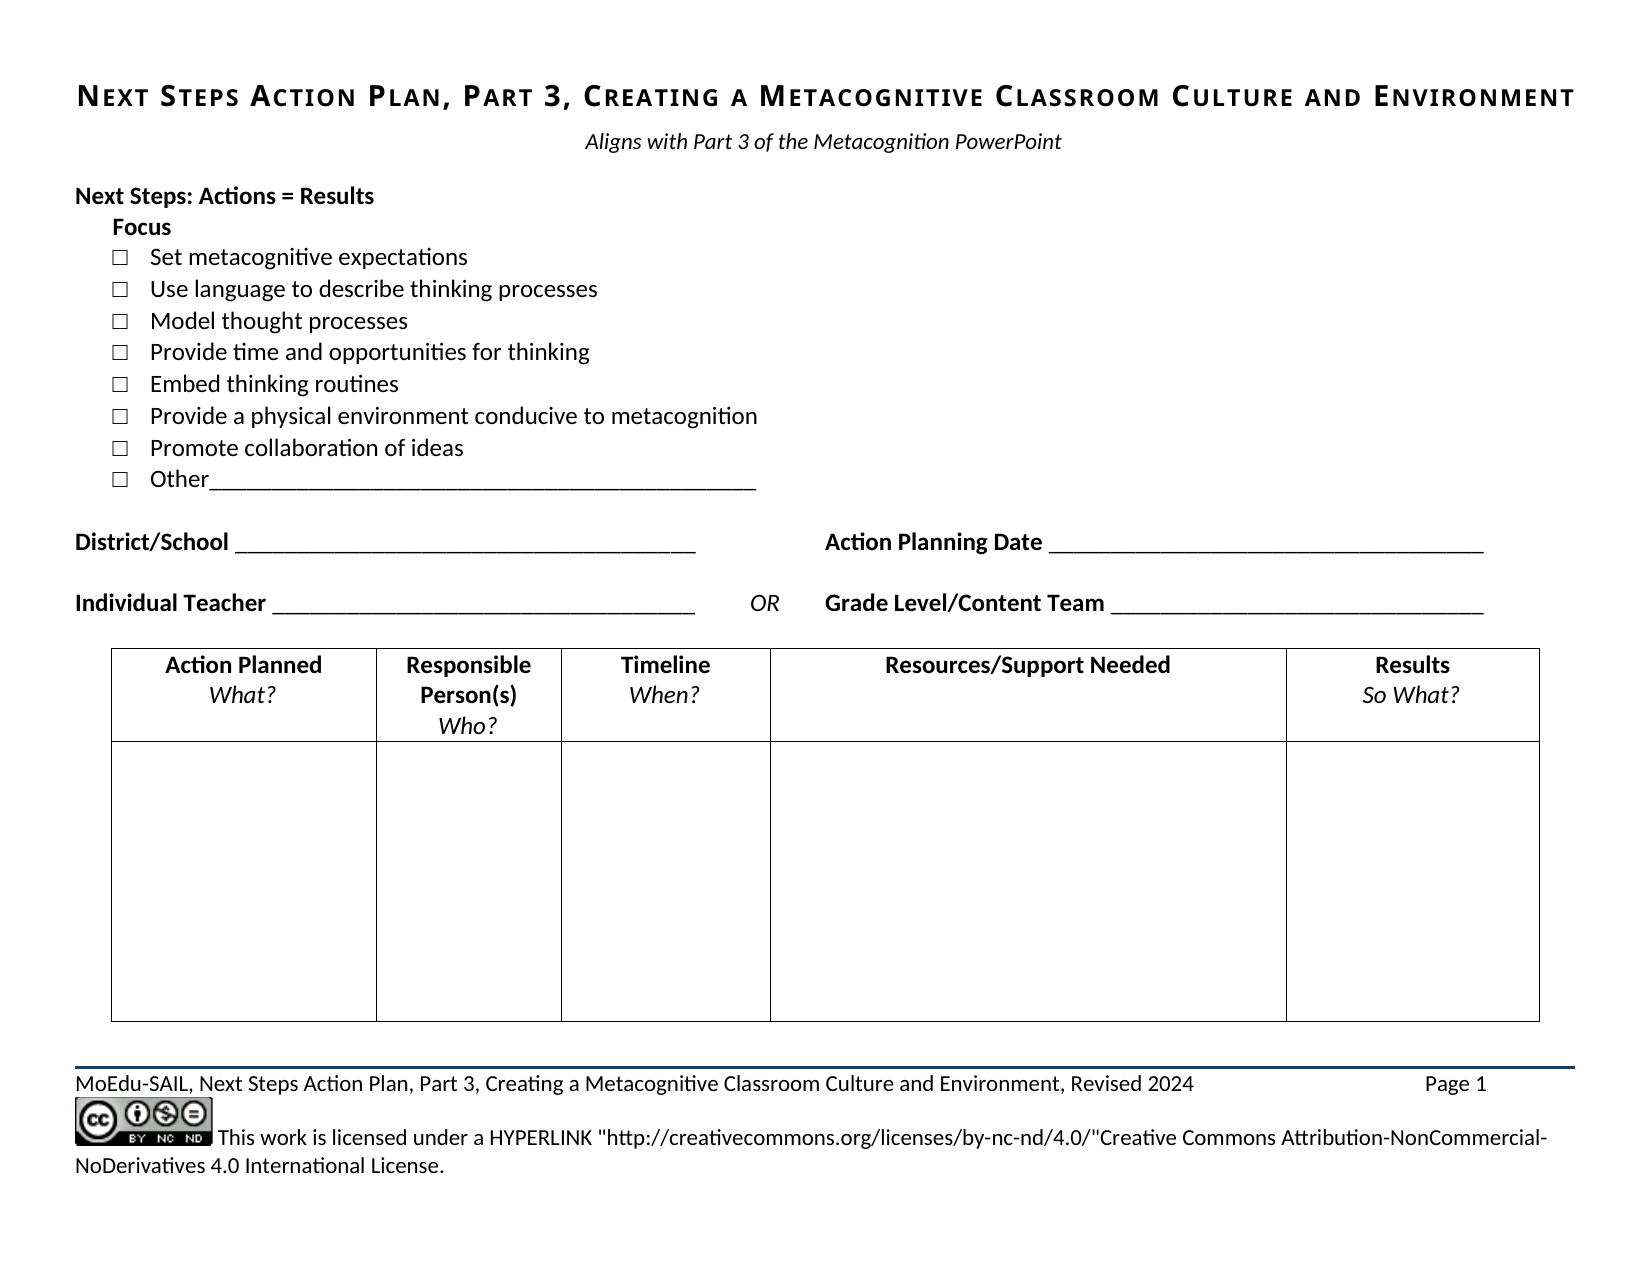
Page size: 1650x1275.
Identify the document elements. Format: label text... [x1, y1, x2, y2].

table_header Action Planned What? [112, 649, 376, 741]
table_cell [377, 742, 561, 1021]
list Promote collaboration of ideas [112, 432, 1575, 464]
list Other____________________________________________ [112, 464, 1575, 495]
table_cell [1287, 742, 1539, 1021]
list Provide a physical environment conducive to metacognition [112, 400, 1575, 432]
subtitle Next Steps: Actions = Results [75, 180, 1575, 211]
text Focus [75, 211, 1575, 241]
table_header Responsible Person(s) Who? [377, 649, 561, 741]
text Aligns with Part 3 of the Metacognition PowerPoint [75, 127, 1575, 155]
list Embed thinking routines [112, 368, 1575, 400]
text District/School _____________________________________ Action Planning Date ___________________________________ [75, 526, 1575, 556]
list Provide time and opportunities for thinking [112, 337, 1575, 368]
table_cell [562, 742, 770, 1021]
subtitle Next Steps Action Plan, Part 3, Creating a Metacognitive Classroom Culture and Environment [75, 75, 1575, 115]
text Individual Teacher __________________________________ OR Grade Level/Content Team ______________________________ [75, 587, 1575, 617]
picture [75, 1097, 213, 1146]
table_header Timeline When? [562, 649, 770, 741]
list Model thought processes [112, 305, 1575, 337]
table_header Results So What? [1287, 649, 1539, 741]
table_header Resources/Support Needed [771, 649, 1286, 741]
list Use language to describe thinking processes [112, 273, 1575, 305]
table_cell [112, 742, 376, 1021]
table_cell [771, 742, 1286, 1021]
list Set metacognitive expectations [112, 241, 1575, 273]
